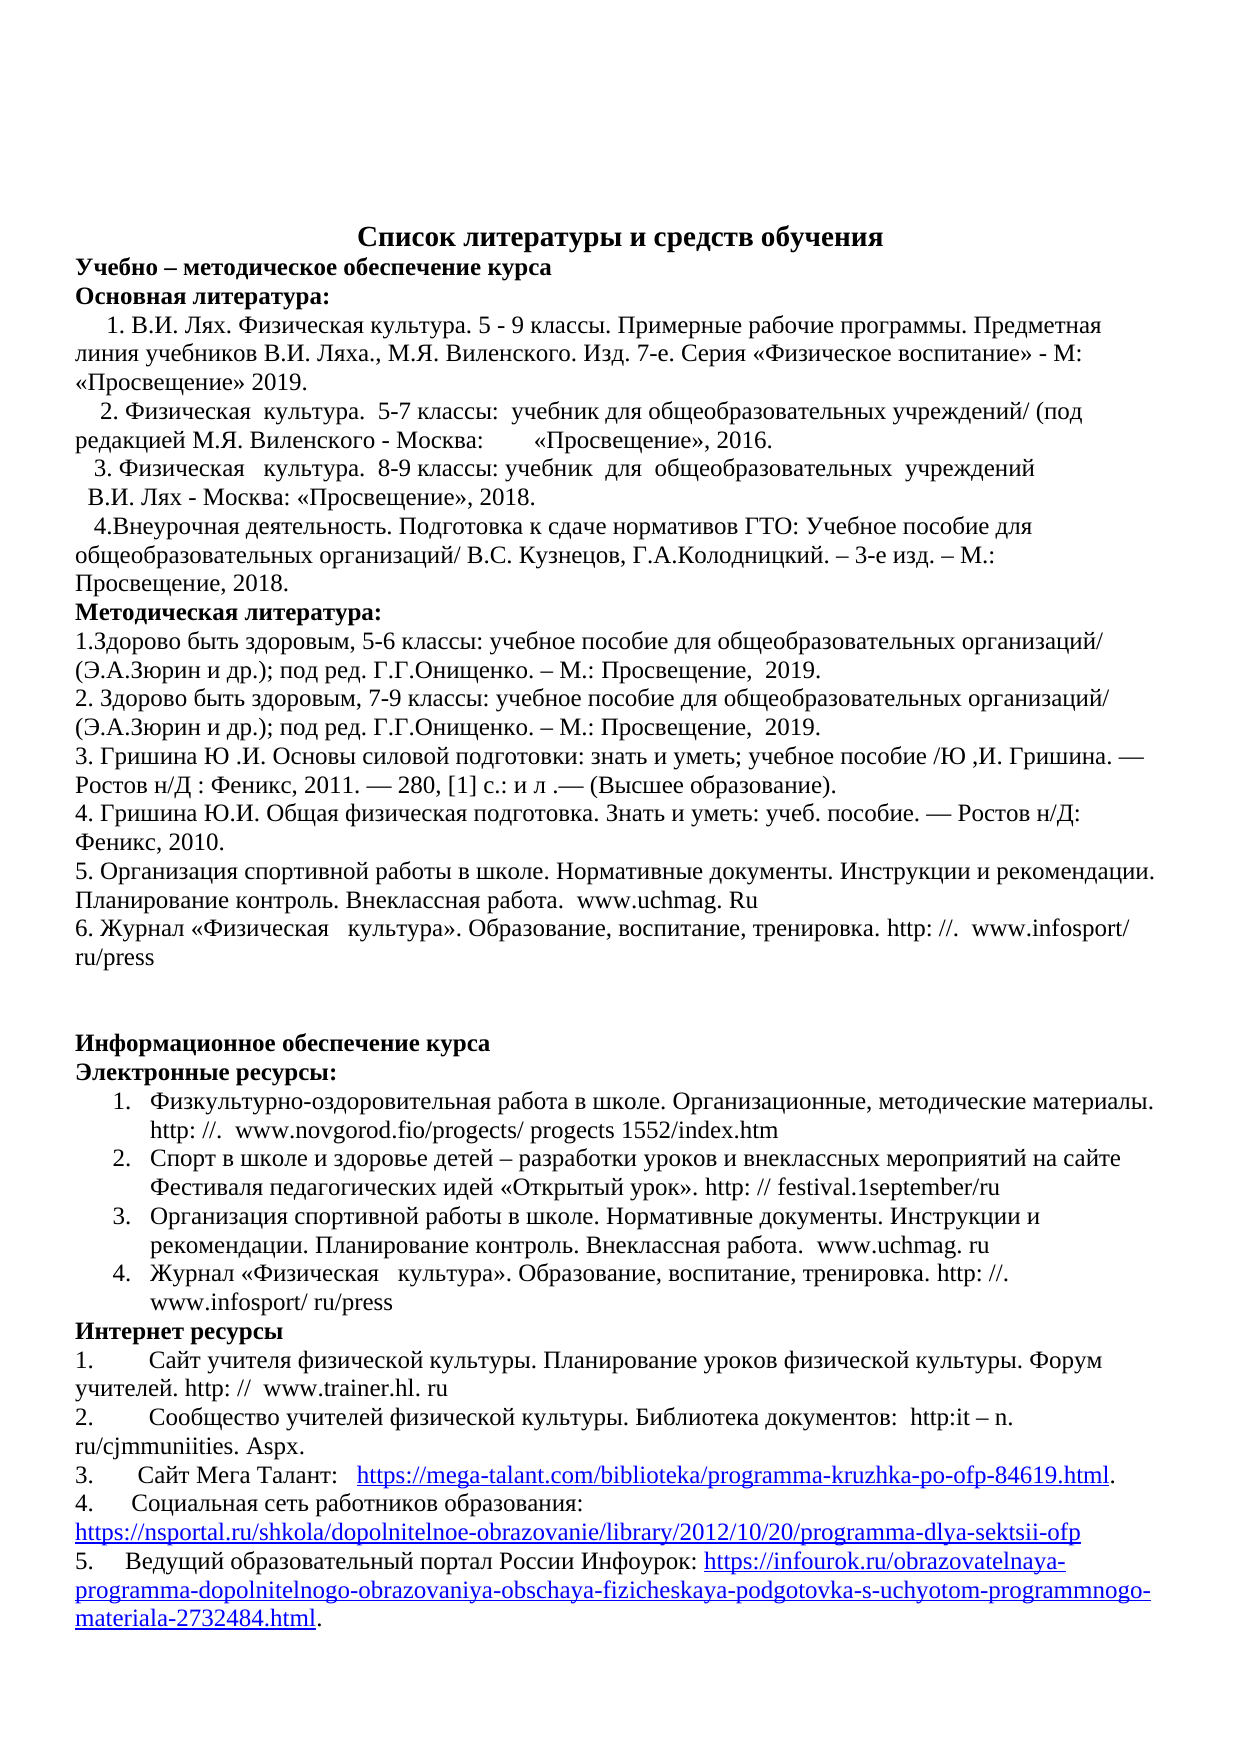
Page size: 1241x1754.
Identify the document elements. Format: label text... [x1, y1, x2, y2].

text 3. Сайт Мега Талант: https://mega-talant.com/biblioteka/programma-kruzhka-po-ofp-84619.html. [75, 1460, 1165, 1488]
text 2. Физическая культура. 5-7 классы: учебник для общеобразовательных учреждений/ (под редакцией М.Я. Виленского - Москва: «Просвещение», 2016. [75, 396, 1165, 453]
text Основная литература: [75, 281, 1165, 310]
text Учебно – методическое обеспечение курса [75, 252, 1165, 281]
text 2. Здорово быть здоровым, 7-9 классы: учебное пособие для общеобразовательных организаций/ (Э.А.Зюрин и др.); под ред. Г.Г.Онищенко. – М.: Просвещение, 2019. [75, 683, 1165, 741]
text Методическая литература: [75, 597, 1165, 626]
text 1. Сайт учителя физической культуры. Планирование уроков физической культуры. Форум учителей. http: // www.trainer.hl. ru [75, 1345, 1165, 1402]
list Журнал «Физическая культура». Образование, воспитание, тренировка. http: //. www.infosport/ ru/press [112, 1258, 1165, 1316]
text 3. Гришина Ю .И. Основы силовой подготовки: знать и уметь; учебное пособие /Ю ,И. Гришина. — Ростов н/Д : Феникс, 2011. — 280, [1] с.: и л .— (Высшее образование). [75, 741, 1165, 798]
text 1.Здорово быть здоровым, 5-6 классы: учебное пособие для общеобразовательных организаций/ (Э.А.Зюрин и др.); под ред. Г.Г.Онищенко. – М.: Просвещение, 2019. [75, 626, 1165, 683]
text 5. Ведущий образовательный портал России Инфоурок: https://infourok.ru/obrazovatelnaya-programma-dopolnitelnogo-obrazovaniya-obschaya-fizicheskaya-podgotovka-s-uchyotom-programmnogo-materiala-2732484.html. [75, 1546, 1165, 1632]
text 4. Социальная сеть работников образования: https://nsportal.ru/shkola/dopolnitelnoe-obrazovanie/library/2012/10/20/programma-dlya-sektsii-ofp [75, 1488, 1165, 1546]
text 2. Сообщество учителей физической культуры. Библиотека документов: http:it – n. ru/cjmmuniities. Aspx. [75, 1402, 1165, 1460]
text 6. Журнал «Физическая культура». Образование, воспитание, тренировка. http: //. www.infosport/ ru/press [75, 913, 1165, 971]
text 5. Организация спортивной работы в школе. Нормативные документы. Инструкции и рекомендации. Планирование контроль. Внеклассная работа. www.uchmag. Ru [75, 856, 1165, 913]
text 4.Внеурочная деятельность. Подготовка к сдаче нормативов ГТО: Учебное пособие для общеобразовательных организаций/ В.С. Кузнецов, Г.А.Колодницкий. – 3-е изд. – М.: Просвещение, 2018. [75, 511, 1165, 597]
text 1. В.И. Лях. Физическая культура. 5 - 9 классы. Примерные рабочие программы. Предметная линия учебников В.И. Ляха., М.Я. Виленского. Изд. 7-е. Серия «Физическое воспитание» - М: «Просвещение» 2019. [75, 310, 1165, 396]
text Список литературы и средств обучения [75, 219, 1165, 252]
text Информационное обеспечение курса [75, 1028, 1165, 1057]
text Электронные ресурсы: [75, 1057, 1165, 1086]
text 4. Гришина Ю.И. Общая физическая подготовка. Знать и уметь: учеб. пособие. — Ростов н/Д: Феникс, 2010. [75, 798, 1165, 856]
list Организация спортивной работы в школе. Нормативные документы. Инструкции и рекомендации. Планирование контроль. Внеклассная работа. www.uchmag. ru [112, 1201, 1165, 1258]
text 3. Физическая культура. 8-9 классы: учебник для общеобразовательных учреждений [75, 453, 1165, 482]
text Интернет ресурсы [75, 1316, 1165, 1345]
list Спорт в школе и здоровье детей – разработки уроков и внеклассных мероприятий на сайте Фестиваля педагогических идей «Открытый урок». http: // festival.1september/ru [112, 1143, 1165, 1201]
list Физкультурно-оздоровительная работа в школе. Организационные, методические материалы. http: //. www.novgorod.fio/progects/ progects 1552/index.htm [112, 1086, 1165, 1143]
text В.И. Лях - Москва: «Просвещение», 2018. [75, 482, 1165, 511]
